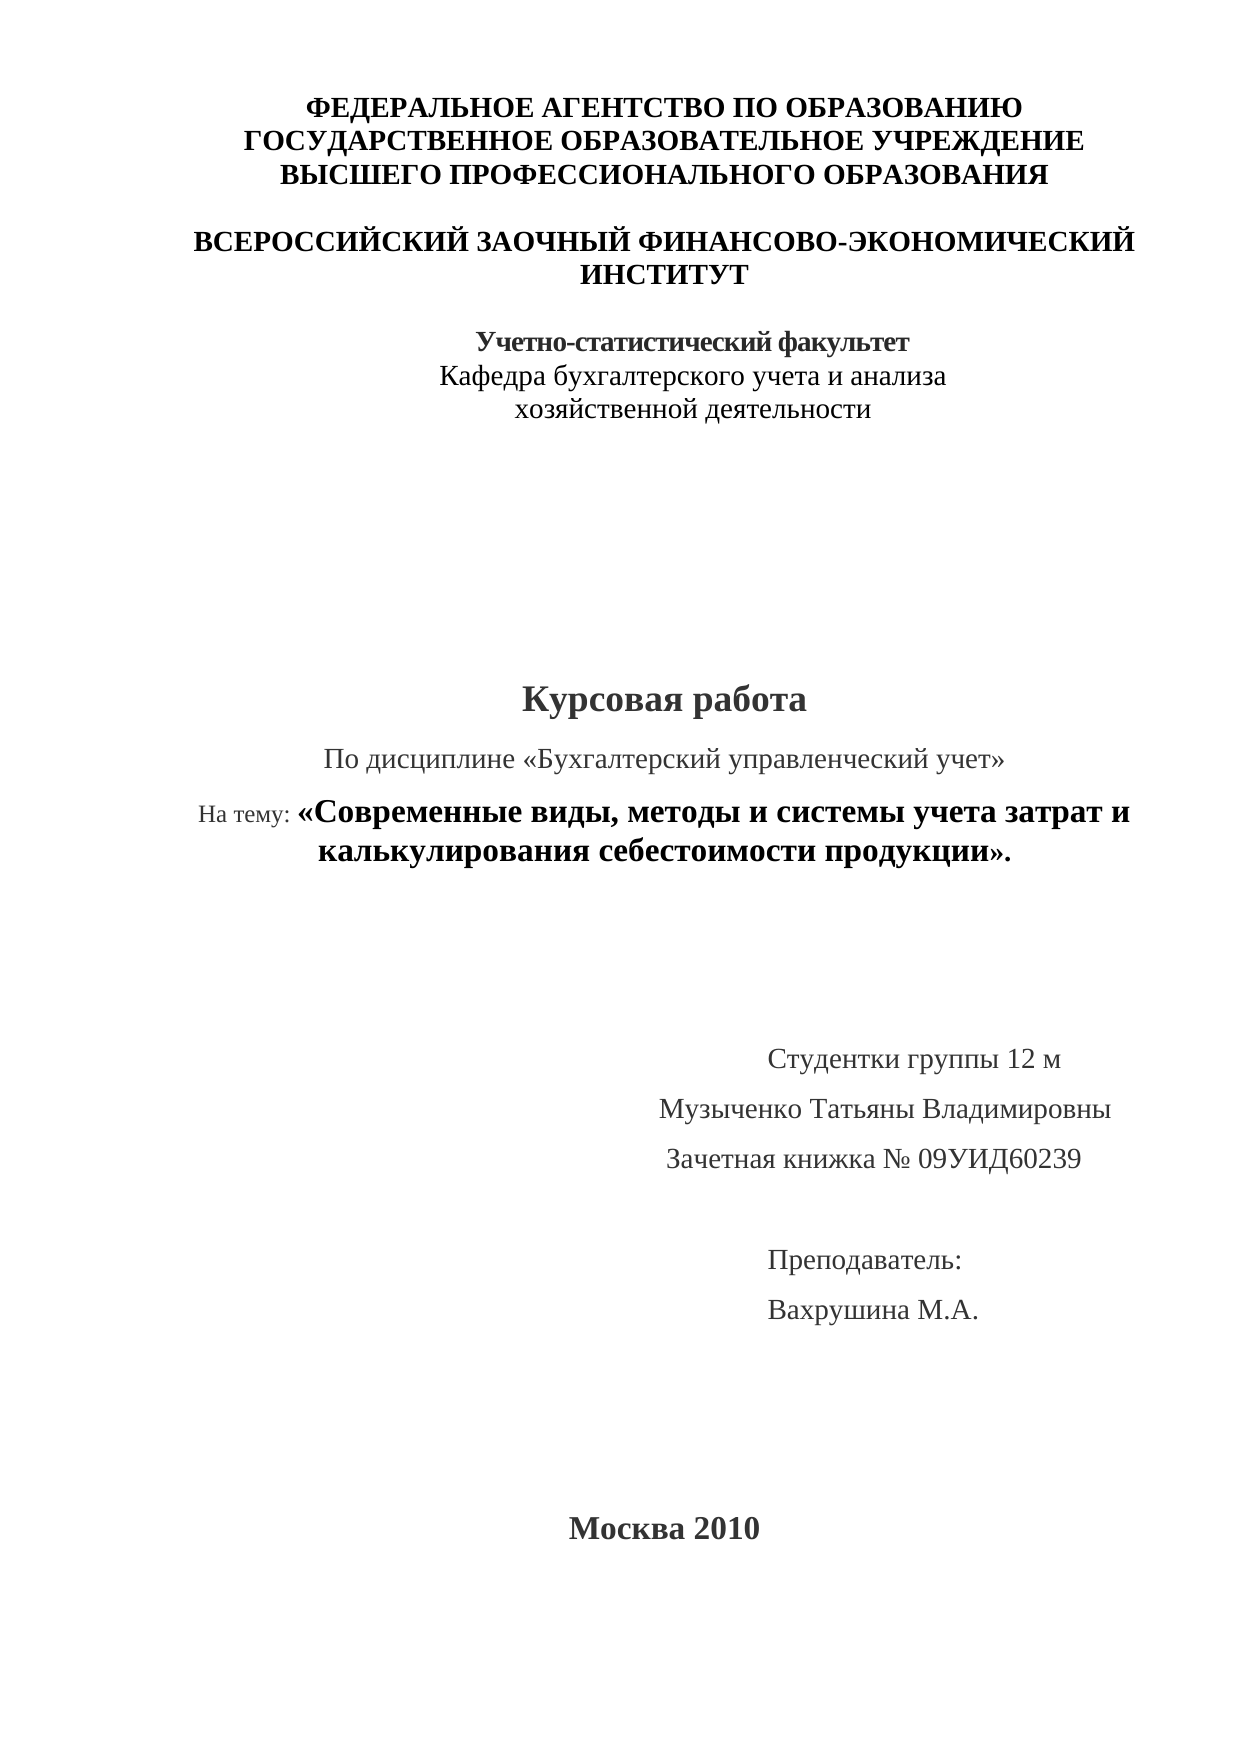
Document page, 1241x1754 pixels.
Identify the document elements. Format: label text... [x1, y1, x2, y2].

subtitle По дисциплине «Бухгалтерский управленческий учет» [177, 741, 1152, 775]
text Зачетная книжка № 09УИД60239 [177, 1142, 1152, 1175]
title ВСЕРОССИЙСКИЙ ЗАОЧНЫЙ ФИНАНСОВО-ЭКОНОМИЧЕСКИЙ ИНСТИТУТ [177, 224, 1152, 291]
title ФЕДЕРАЛЬНОЕ АГЕНТСТВО ПО ОБРАЗОВАНИЮ [177, 90, 1152, 123]
title ГОСУДАРСТВЕННОЕ ОБРАЗОВАТЕЛЬНОЕ УЧРЕЖДЕНИЕ [177, 123, 1152, 157]
text Преподаватель: [767, 1242, 1152, 1276]
text Студентки группы [767, 1041, 1152, 1074]
subtitle Учетно-статистический факультет [177, 324, 1208, 358]
text хозяйственной деятельности [177, 392, 1208, 425]
text Вахрушина М.А. [767, 1292, 1152, 1326]
text На тему: «Современные виды, методы и системы учета затрат и калькулирования себестоимости продукции». [177, 792, 1152, 868]
text Курсовая работа [177, 677, 1152, 720]
title ВЫСШЕГО ПРОФЕССИОНАЛЬНОГО ОБРАЗОВАНИЯ [177, 157, 1152, 190]
subtitle Москва 2010 [177, 1508, 1152, 1546]
text Кафедра бухгалтерского учета и анализа [177, 358, 1208, 392]
text Музыченко Татьяны Владимировны [177, 1091, 1152, 1125]
